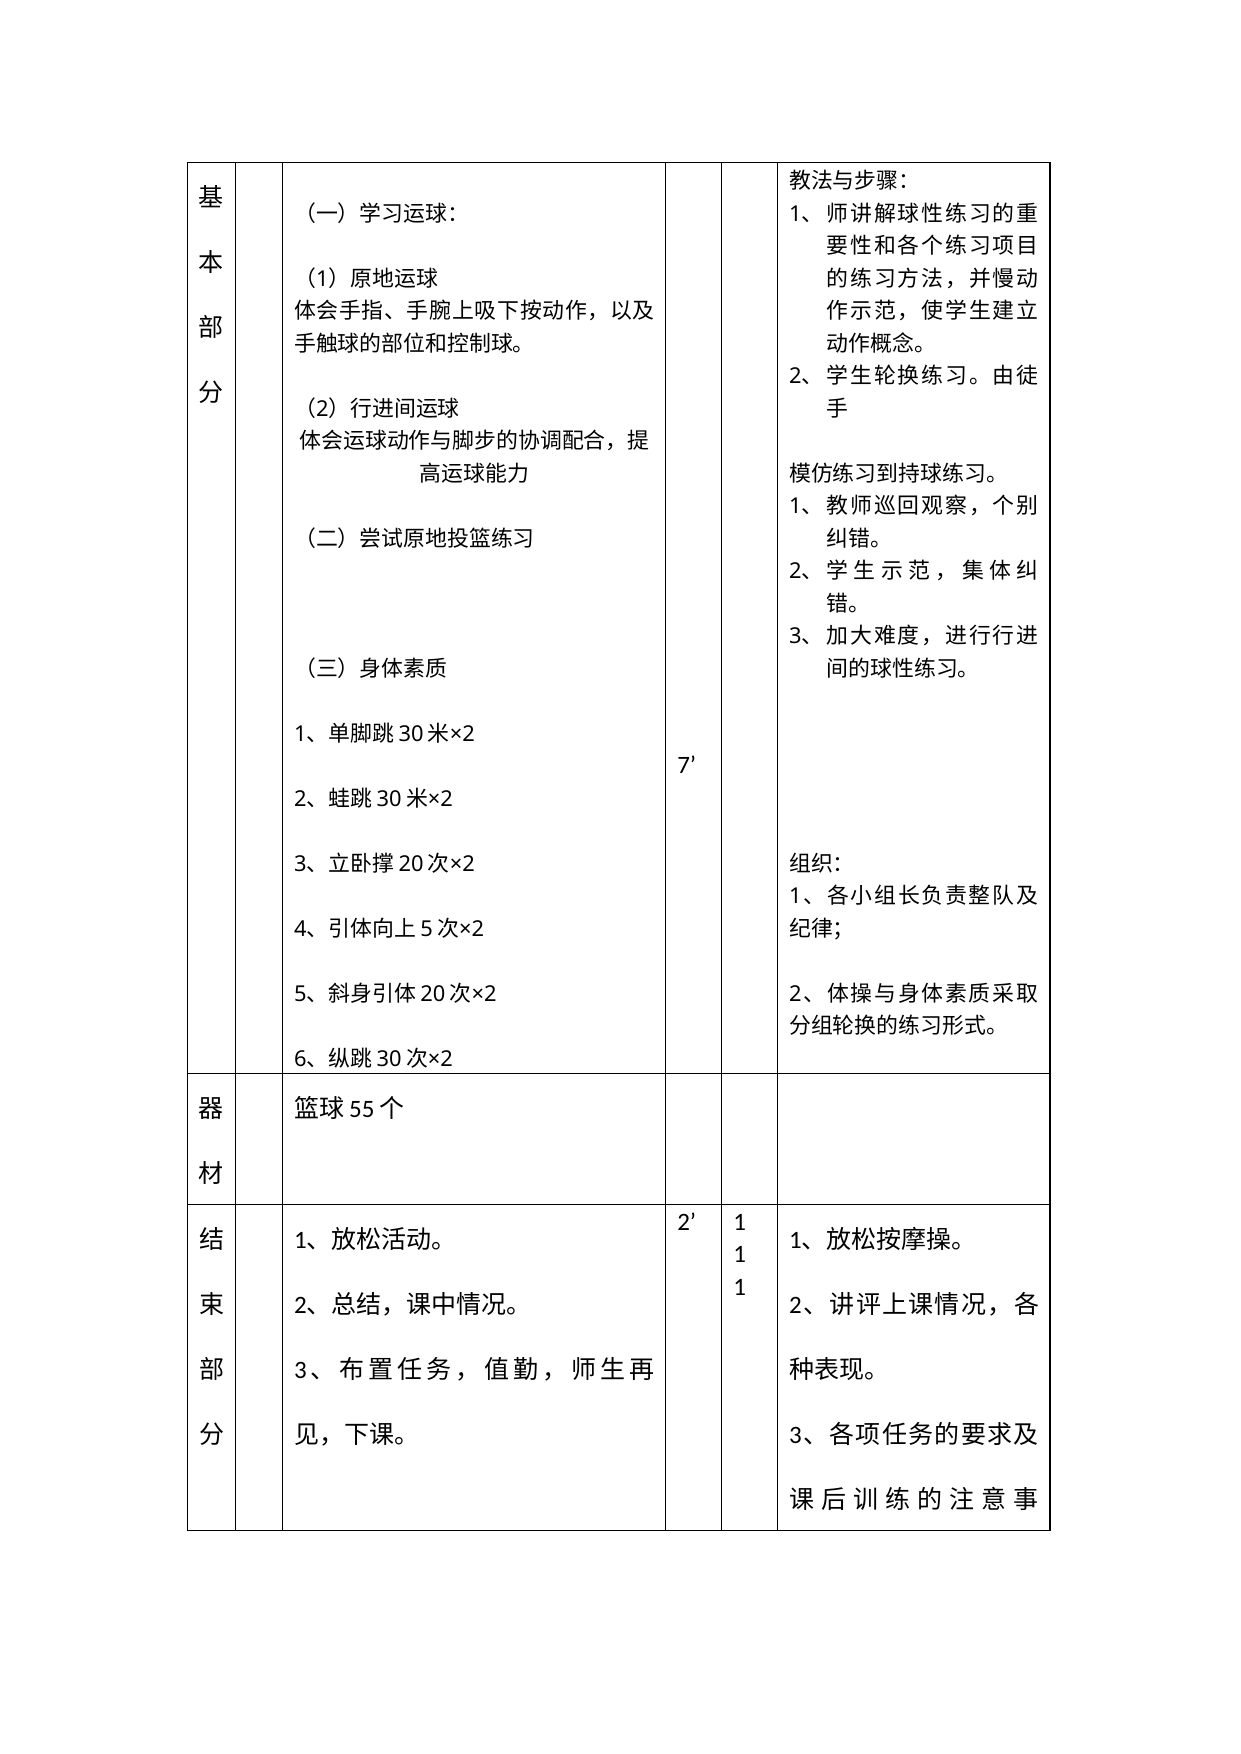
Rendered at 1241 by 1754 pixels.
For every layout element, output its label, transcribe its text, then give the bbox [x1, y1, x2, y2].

table_cell [722, 1074, 777, 1204]
table_cell [236, 163, 282, 1073]
table_cell 结束部分 [188, 1205, 235, 1530]
table_cell 教法与步骤： 师讲解球性练习的重要性和各个练习项目的练习方法，并慢动作示范，使学生建立动作概念。 学生轮换练习。由徒手 模仿练习到持球练习。 教师巡回观察，个别纠错。 学生示范，集体纠错。 加大难度，进行行进间的球性练习。 组织： 1、各小组长负责整队及纪律； 2、体操与身体素质采取分组轮换的练习形式。 [778, 163, 1049, 1073]
table_cell 篮球55个 [283, 1074, 665, 1204]
table_cell [666, 1074, 721, 1204]
table_cell [778, 1074, 1049, 1204]
table_cell 1 1 1 [722, 1205, 777, 1530]
table_cell （一）学习运球： （1）原地运球 体会手指、手腕上吸下按动作，以及手触球的部位和控制球。 （2）行进间运球 体会运球动作与脚步的协调配合，提 高运球能力 （二）尝试原地投篮练习 （三）身体素质 1、单脚跳30米×2 2、蛙跳30米×2 3、立卧撑20次×2 4、引体向上5次×2 5、斜身引体20次×2 6、纵跳30次×2 [283, 163, 665, 1073]
table_cell [236, 1074, 282, 1204]
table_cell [283, 1205, 665, 1530]
table_cell 2’ [666, 1205, 721, 1530]
table_cell 器材 [188, 1074, 235, 1204]
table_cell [778, 1205, 1049, 1530]
table_cell [722, 163, 777, 1073]
table_cell [236, 1205, 282, 1530]
table_cell 7’ [666, 163, 721, 1073]
table_cell 基本部分 [188, 163, 235, 1073]
